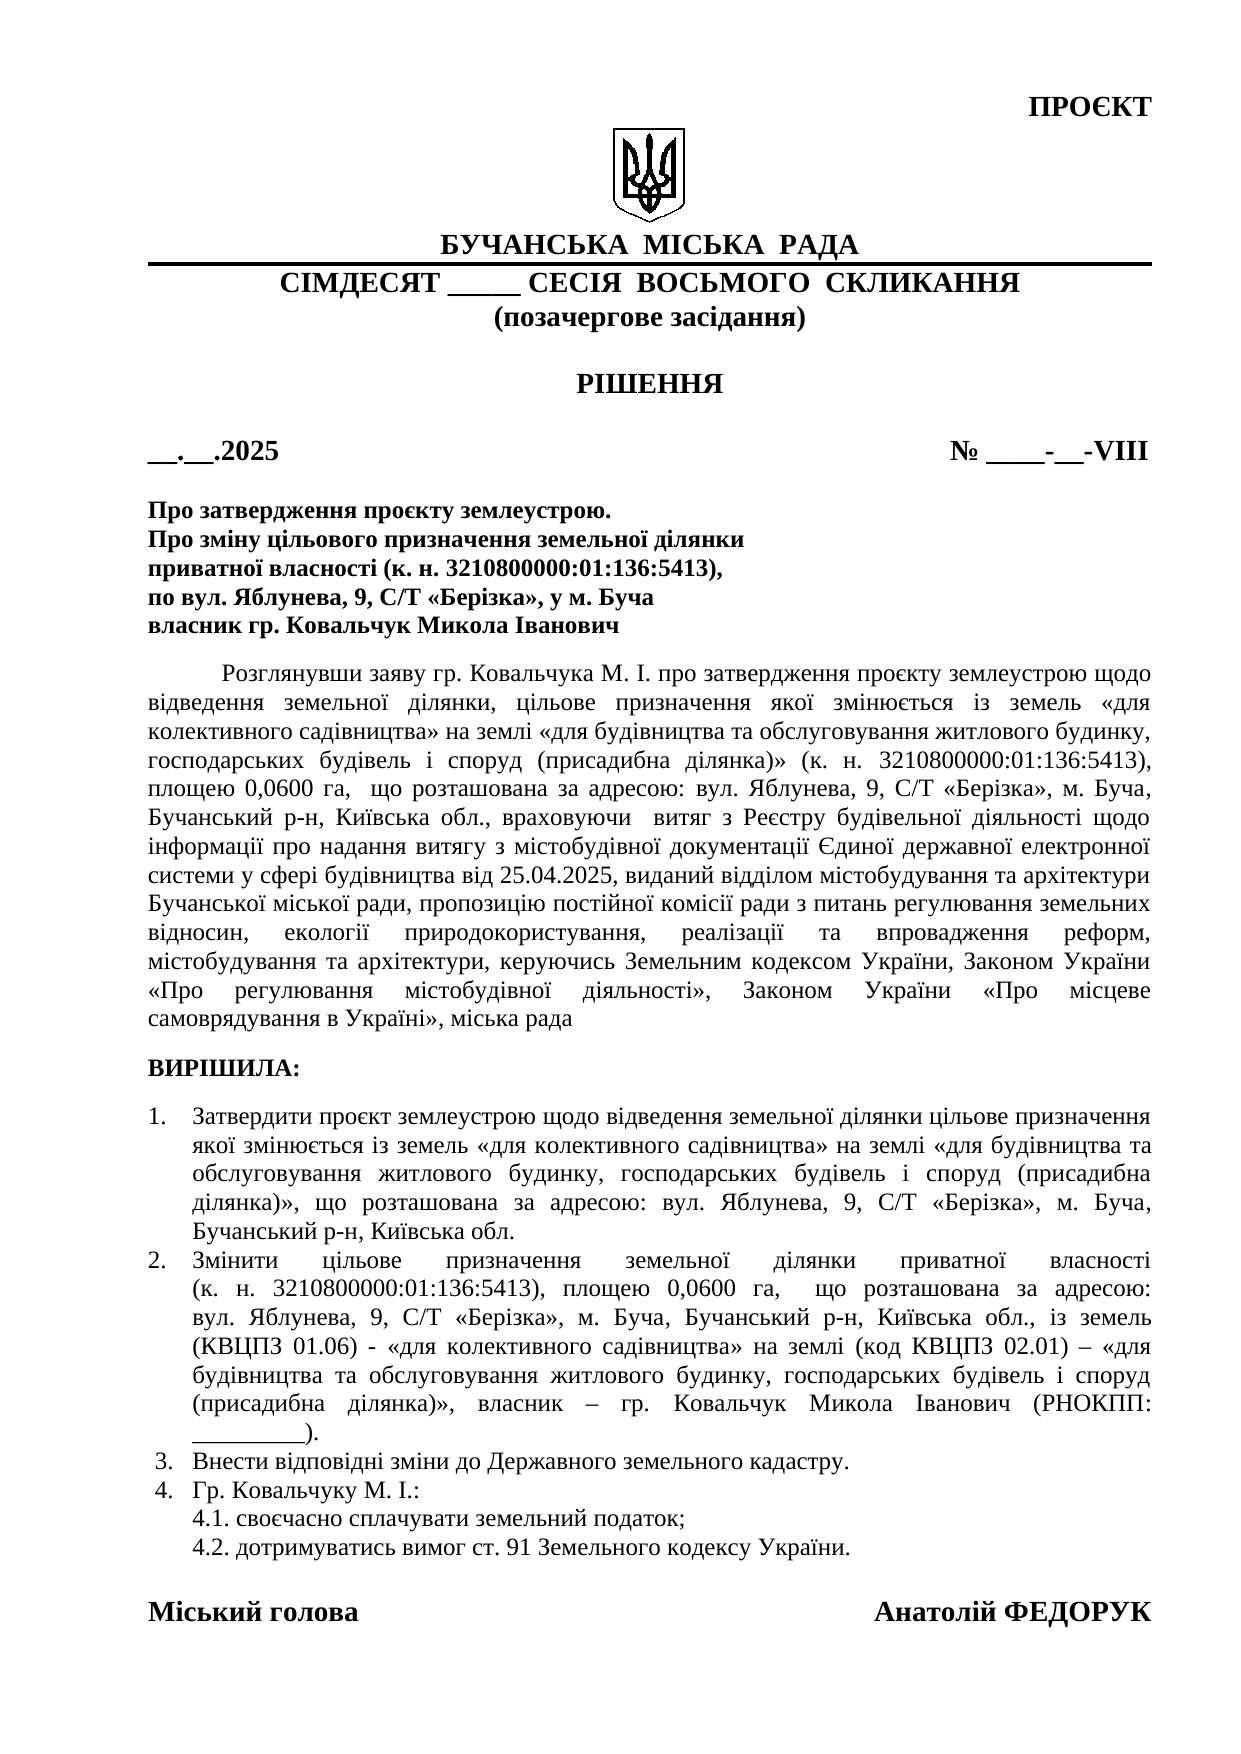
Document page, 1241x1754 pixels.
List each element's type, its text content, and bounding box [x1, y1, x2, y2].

text __.__.2025 № ____-__-VІІІ [148, 433, 1152, 467]
text БУЧАНСЬКА МІСЬКА РАДА [148, 227, 1152, 262]
text Про зміну цільового призначення земельної ділянки [148, 524, 1152, 553]
list Внести відповідні зміни до Державного земельного кадастру. [154, 1446, 1152, 1475]
text 4.2. дотримуватись вимог ст. 91 Земельного кодексу України. [192, 1532, 1152, 1561]
text Про затвердження проєкту землеустрою. [148, 496, 1152, 524]
text Міський голова Анатолій ФЕДОРУК [103, 1594, 1152, 1628]
list Змінити цільове призначення земельної ділянки приватної власності (к. н. 3210800000:01:136:5413), площею 0,0600 га, що розташована за адресою: вул. Яблунева, 9, С/Т «Берізка», м. Буча, Бучанський р-н, Київська обл., із земель (КВЦПЗ 01.06) - «для колективного садівництва» на землі (код КВЦПЗ 02.01) – «для будівництва та обслуговування житлового будинку, господарських будівель і споруд (присадибна ділянка)», власник – гр. Ковальчук Микола Іванович (РНОКПП: _________). [148, 1245, 1152, 1446]
text ВИРІШИЛА: [148, 1053, 1152, 1082]
text по вул. Яблунева, 9, С/Т «Берізка», у м. Буча [148, 582, 1152, 611]
text РІШЕННЯ [148, 366, 1152, 400]
list Гр. Ковальчуку М. І.: [154, 1475, 1152, 1503]
text приватної власності (к. н. 3210800000:01:136:5413), [148, 553, 1152, 582]
text СІМДЕСЯТ _____ СЕСІЯ ВОСЬМОГО СКЛИКАННЯ [148, 266, 1152, 299]
text Розглянувши заяву гр. Ковальчука М. І. про затвердження проєкту землеустрою щодо відведення земельної ділянки, цільове призначення якої змінюється із земель «для колективного садівництва» на землі «для будівництва та обслуговування житлового будинку, господарських будівель і споруд (присадибна ділянка)» (к. н. 3210800000:01:136:5413), площею 0,0600 га, що розташована за адресою: вул. Яблунева, 9, С/Т «Берізка», м. Буча, Бучанський р-н, Київська обл., враховуючи витяг з Реєстру будівельної діяльності щодо інформації про надання витягу з містобудівної документації Єдиної державної електронної системи у сфері будівництва від 25.04.2025, виданий відділом містобудування та архітектури Бучанської міської ради, пропозицію постійної комісії ради з питань регулювання земельних відносин, екології природокористування, реалізації та впровадження реформ, містобудування та архітектури, керуючись Земельним кодексом України, Законом України «Про регулювання містобудівної діяльності», Законом України «Про місцеве самоврядування в Україні», міська рада [148, 658, 1152, 1032]
text ПРОЄКТ [148, 89, 1152, 122]
text (позачергове засідання) [148, 299, 1152, 333]
list Затвердити проєкт землеустрою щодо відведення земельної ділянки цільове призначення якої змінюється із земель «для колективного садівництва» на землі «для будівництва та обслуговування житлового будинку, господарських будівель і споруд (присадибна ділянка)», що розташована за адресою: вул. Яблунева, 9, С/Т «Берізка», м. Буча, Бучанський р-н, Київська обл. [148, 1101, 1152, 1245]
text 4.1. своєчасно сплачувати земельний податок; [192, 1503, 1152, 1532]
text власник гр. Ковальчук Микола Іванович [148, 611, 1152, 639]
